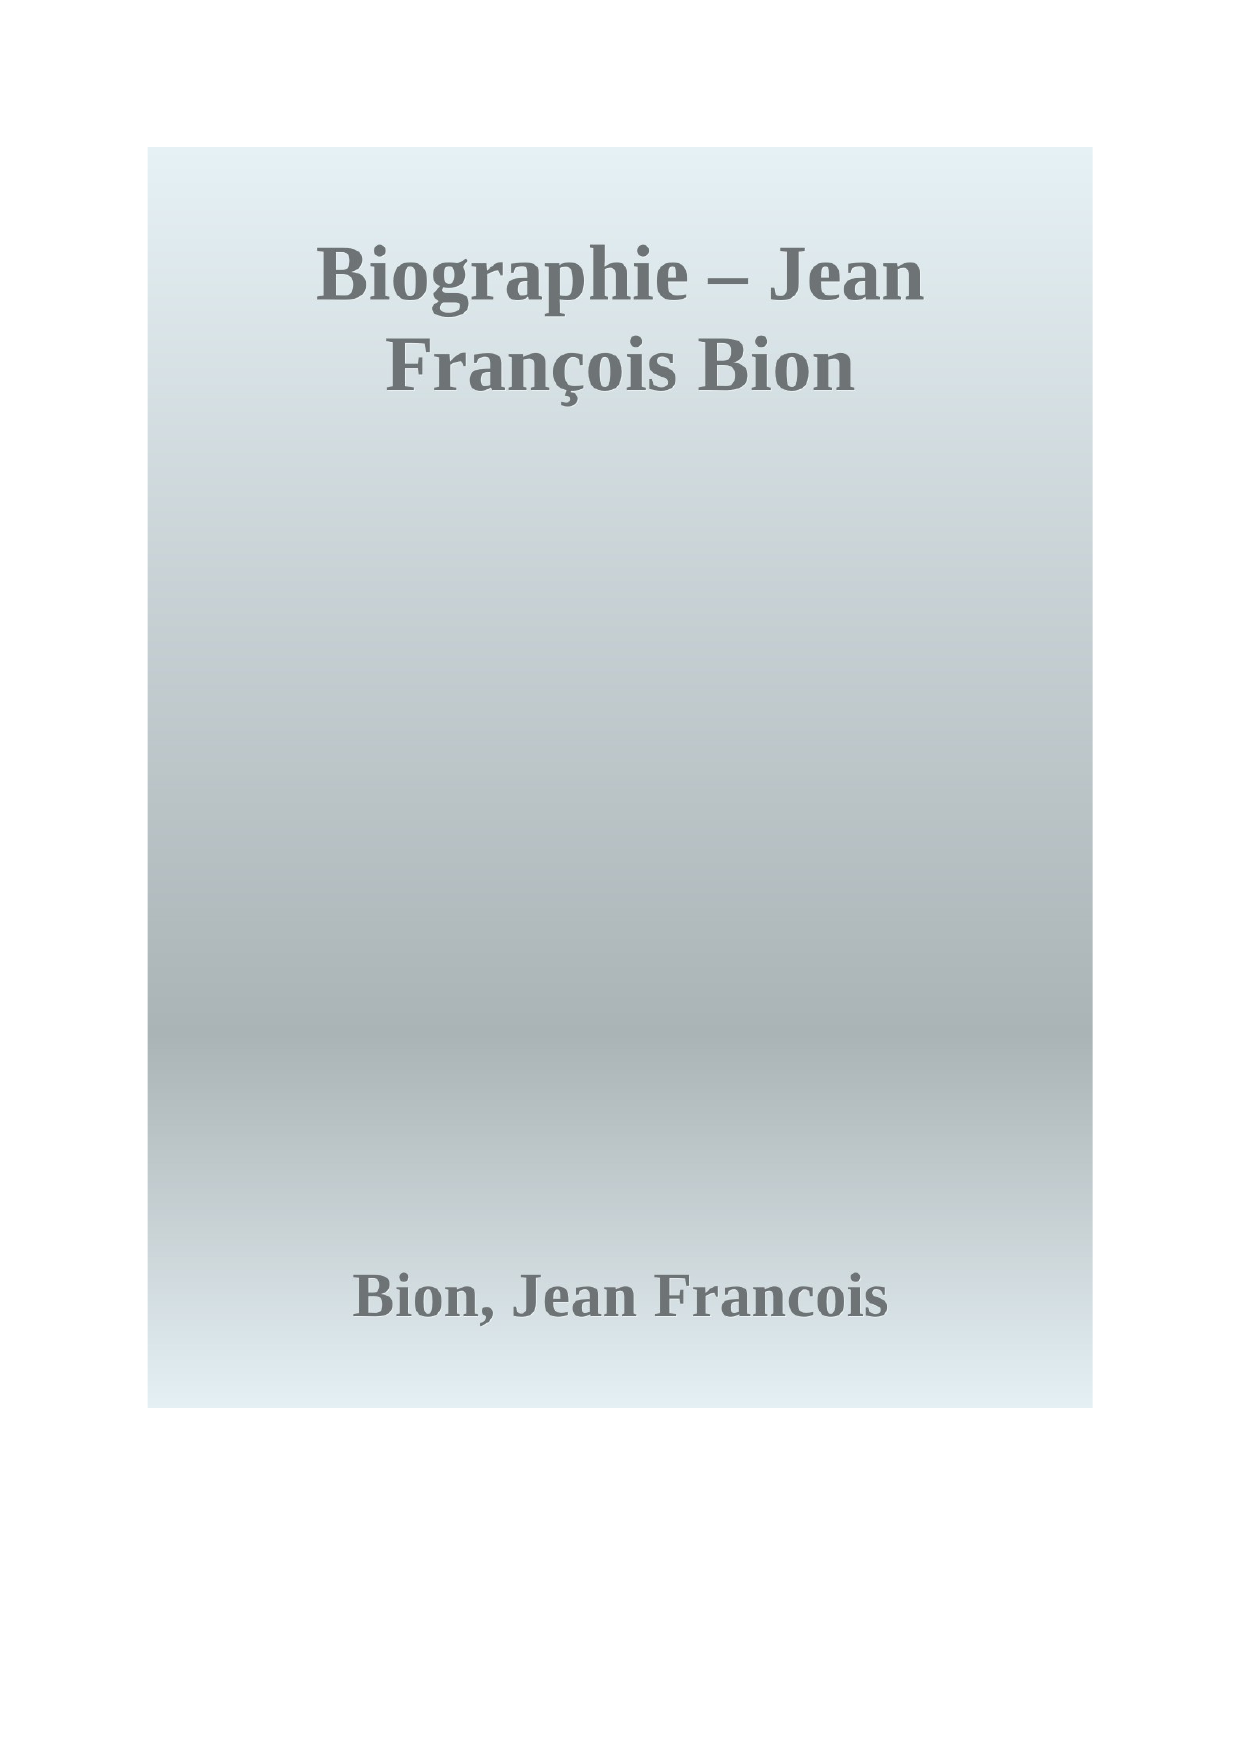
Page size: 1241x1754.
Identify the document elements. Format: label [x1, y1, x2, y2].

picture [147, 147, 1093, 1408]
